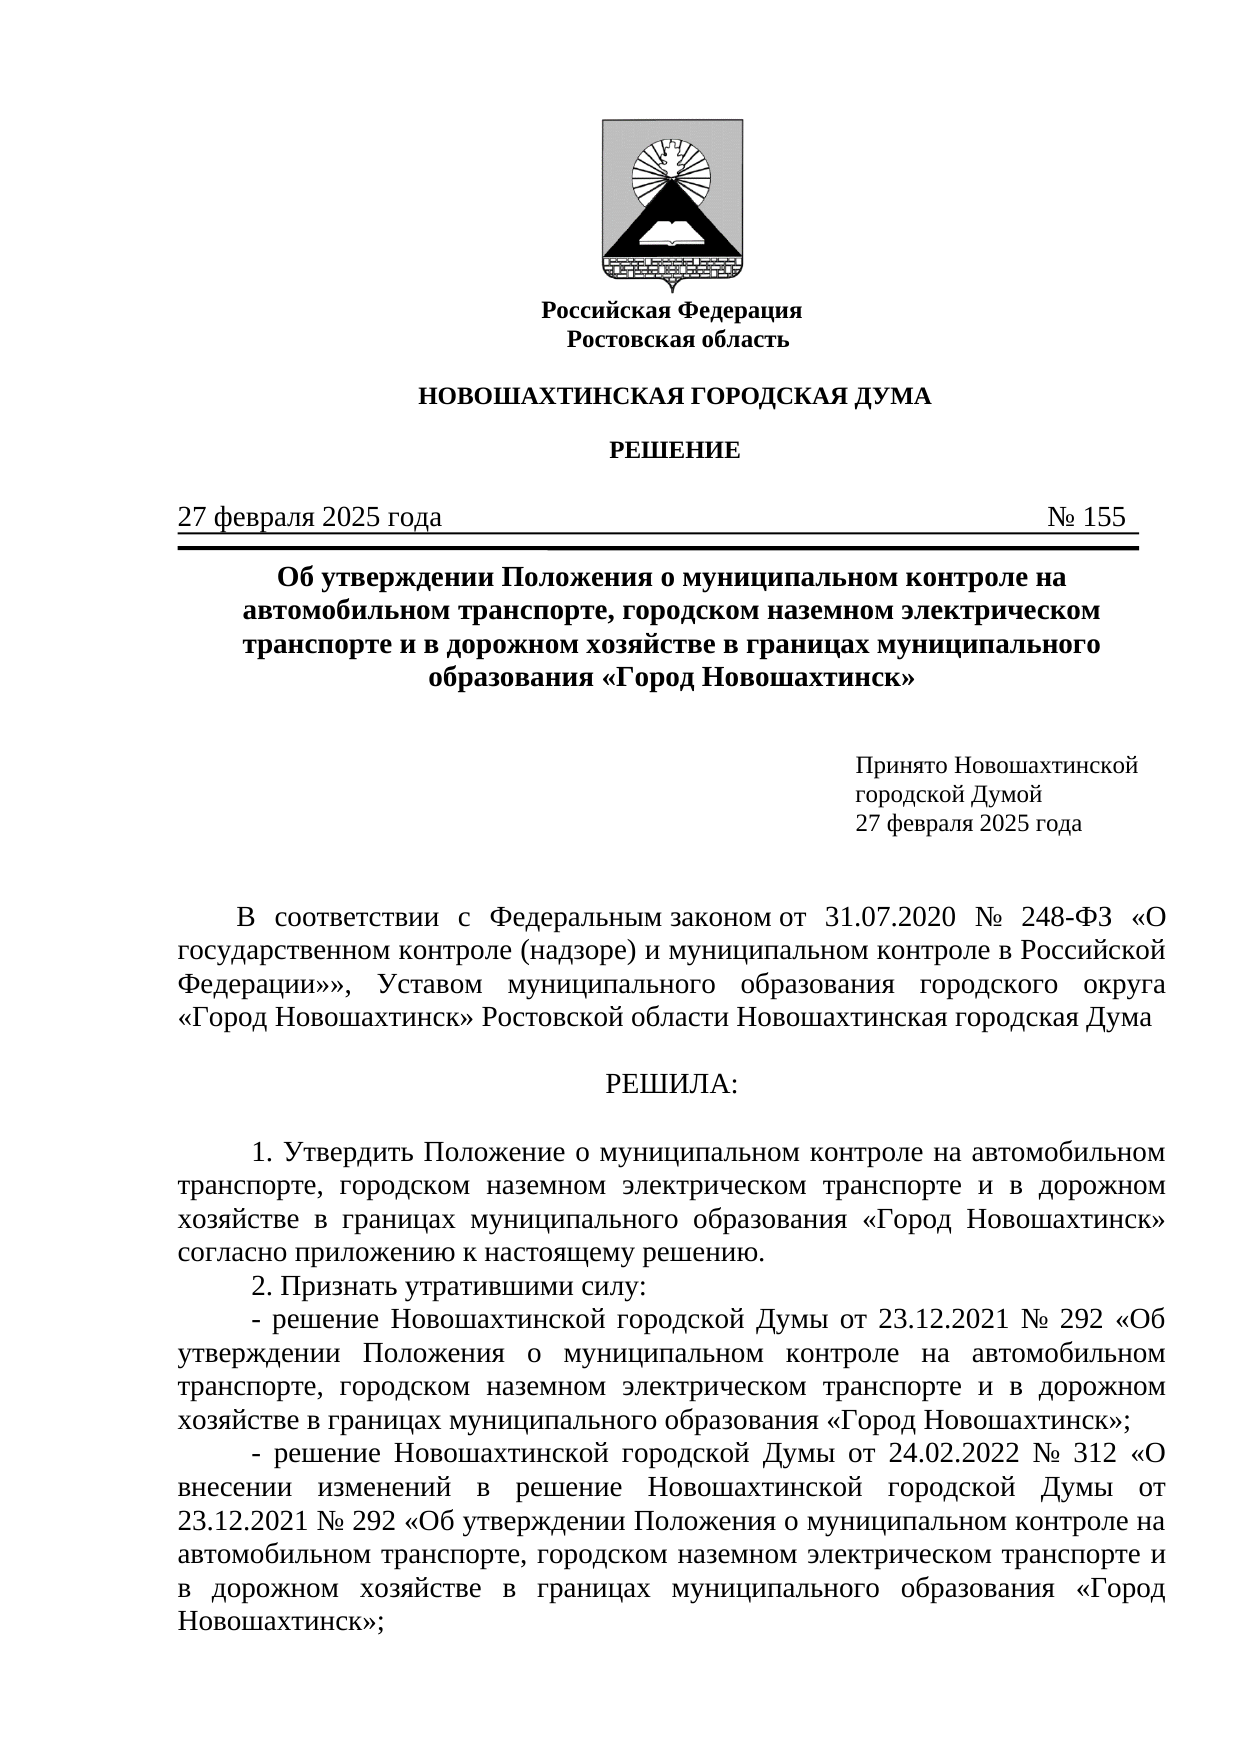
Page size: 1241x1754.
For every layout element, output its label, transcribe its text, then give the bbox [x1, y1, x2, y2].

text - решение Новошахтинской городской Думы от 24.02.2022 № 312 «О внесении изменений в решение Новошахтинской городской Думы от 23.12.2021 № 292 «Об утверждении Положения о муниципальном контроле на автомобильном транспорте, городском наземном электрическом транспорте и в дорожном хозяйстве в границах муниципального образования «Город Новошахтинск»; [177, 1436, 1167, 1637]
text 27 февраля 2025 года № 155 [177, 499, 1167, 532]
subtitle РЕШЕНИЕ [177, 435, 1167, 464]
text Об утверждении Положения о муниципальном контроле на автомобильном транспорте, городском наземном электрическом транспорте и в дорожном хозяйстве в границах муниципального образования «Город Новошахтинск» [177, 559, 1167, 693]
subtitle Российская Федерация [177, 295, 1167, 324]
subtitle НОВОШАХТИНСКАЯ ГОРОДСКАЯ ДУМА [177, 381, 1167, 410]
text 27 февраля 2025 года [177, 808, 1167, 837]
text В соответствии с Федеральным законом от 31.07.2020 № 248-ФЗ «О государственном контроле (надзоре) и муниципальном контроле в Российской Федерации»», Уставом муниципального образования городского округа «Город Новошахтинск» Ростовской области Новошахтинская городская Дума [177, 899, 1167, 1033]
text Ростовская область [177, 324, 1167, 352]
text городской Думой [177, 779, 1167, 808]
text РЕШИЛА: [177, 1067, 1167, 1100]
text 2. Признать утратившими силу: [177, 1268, 1167, 1301]
text 1. Утвердить Положение о муниципальном контроле на автомобильном транспорте, городском наземном электрическом транспорте и в дорожном хозяйстве в границах муниципального образования «Город Новошахтинск» согласно приложению к настоящему решению. [177, 1134, 1167, 1268]
text - решение Новошахтинской городской Думы от 23.12.2021 № 292 «Об утверждении Положения о муниципальном контроле на автомобильном транспорте, городском наземном электрическом транспорте и в дорожном хозяйстве в границах муниципального образования «Город Новошахтинск»; [177, 1301, 1167, 1436]
text Принято Новошахтинской [177, 750, 1167, 779]
picture [600, 118, 744, 295]
